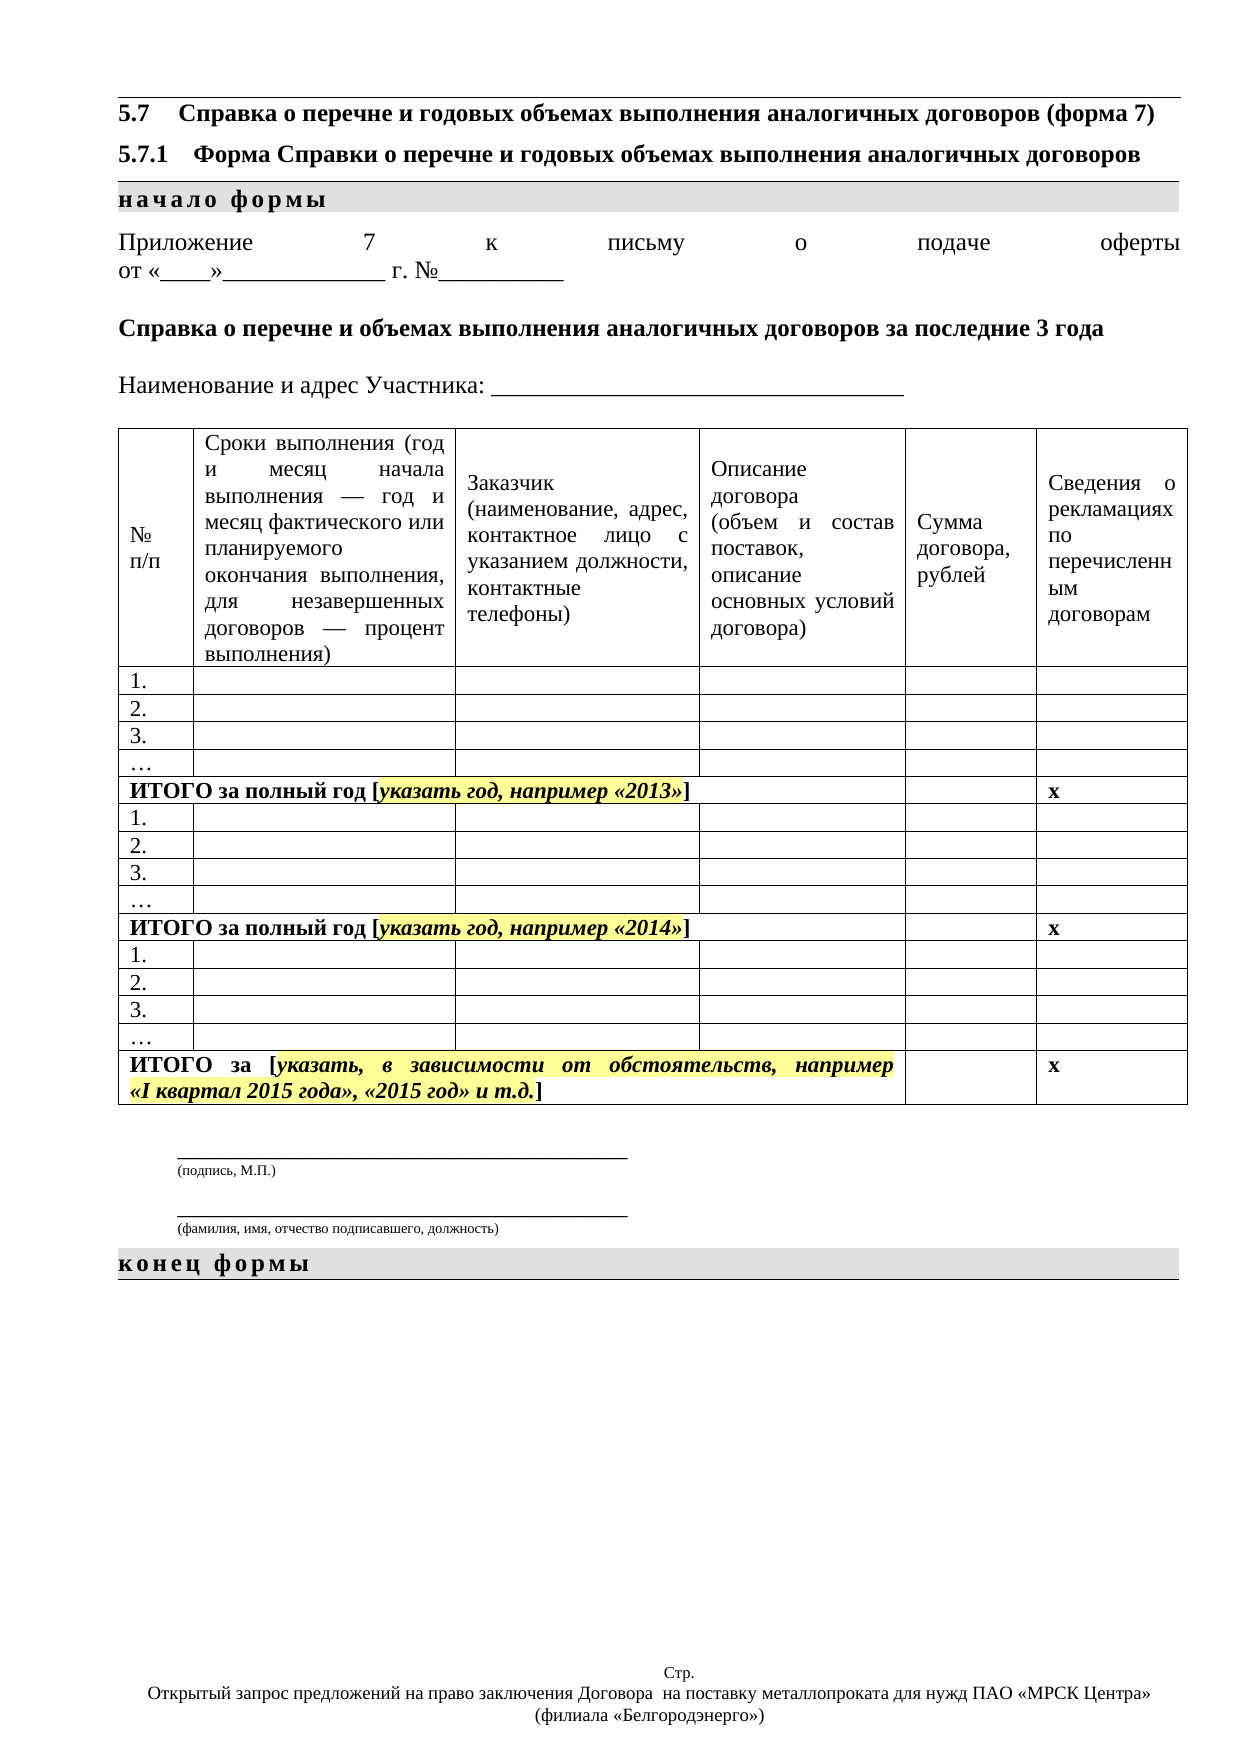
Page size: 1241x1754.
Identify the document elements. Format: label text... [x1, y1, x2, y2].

table_cell [119, 996, 193, 1022]
text конец формы [118, 1248, 1179, 1279]
table_header Сроки выполнения (год и месяц начала выполнения — год и месяц фактического или планируемого окончания выполнения, для незавершенных договоров — процент выполнения) [194, 429, 455, 666]
table_cell [1037, 750, 1187, 776]
table_cell [194, 886, 455, 913]
table_header Сведения о рекламациях по перечисленным договорам [1037, 429, 1187, 666]
table_cell [119, 969, 193, 995]
table_cell [119, 695, 193, 721]
table_cell [119, 667, 193, 694]
table_cell [194, 667, 455, 694]
text Приложение 7 к письму о подаче оферты от «____»_____________ г. №__________ [118, 227, 1181, 284]
table_cell … [119, 886, 193, 913]
subtitle Форма Справки о перечне и годовых объемах выполнения аналогичных договоров [118, 139, 1181, 168]
table_cell [906, 1051, 1036, 1103]
text ____________________________________ [118, 1133, 1181, 1162]
table_cell [119, 832, 193, 858]
table_cell [700, 886, 905, 913]
table_cell [456, 996, 699, 1022]
table_cell ИТОГО за [указать, в зависимости от обстоятельств, например «I квартал 2015 года», «2015 год» и т.д.] [535, 1051, 905, 1103]
table_cell [194, 1024, 455, 1050]
table_cell [1037, 667, 1187, 694]
table_header Заказчик (наименование, адрес, контактное лицо с указанием должности, контактные телефоны) [456, 429, 699, 666]
table_cell [700, 695, 905, 721]
subtitle Справка о перечне и годовых объемах выполнения аналогичных договоров (форма 7) [118, 98, 1181, 127]
table_cell [1037, 969, 1187, 995]
table_header Сумма договора, рублей [906, 429, 1036, 666]
table_cell [456, 722, 699, 748]
table_cell х [1037, 914, 1187, 940]
text Справка о перечне и объемах выполнения аналогичных договоров за последние 3 года [118, 313, 1181, 342]
table_cell [906, 941, 1036, 968]
table_cell [700, 941, 905, 968]
table_cell [194, 750, 455, 776]
table_cell [194, 722, 455, 748]
table_cell ИТОГО за [указать, в зависимости от обстоятельств, например «I квартал 2015 года», «2015 год» и т.д.] [119, 1051, 277, 1103]
table_cell [194, 859, 455, 885]
table_cell [456, 941, 699, 968]
table_cell ИТОГО за полный год [указать год, например «2013»] [119, 777, 379, 803]
table_cell [906, 914, 1036, 940]
table_cell [119, 722, 193, 748]
table_cell [456, 886, 699, 913]
table_cell [700, 969, 905, 995]
table_cell [1037, 804, 1187, 831]
table_cell [700, 859, 905, 885]
table_cell [906, 969, 1036, 995]
text (фамилия, имя, отчество подписавшего, должность) [118, 1219, 797, 1248]
table_cell … [119, 750, 193, 776]
table_cell [906, 1024, 1036, 1050]
table_cell [1037, 886, 1187, 913]
table_cell х [1037, 777, 1187, 803]
table_cell [1037, 1024, 1187, 1050]
text ____________________________________ [118, 1191, 1181, 1219]
table_cell [1037, 722, 1187, 748]
table_cell [194, 996, 455, 1022]
table_cell [906, 886, 1036, 913]
table_cell [456, 1024, 699, 1050]
table_cell [456, 750, 699, 776]
table_cell [194, 969, 455, 995]
table_cell [194, 832, 455, 858]
table_cell [119, 859, 193, 885]
table_cell [1037, 941, 1187, 968]
table_cell [906, 695, 1036, 721]
table_cell [700, 722, 905, 748]
table_cell [456, 695, 699, 721]
table_cell [1037, 996, 1187, 1022]
table_cell [906, 777, 1036, 803]
table_cell [700, 996, 905, 1022]
table_cell [700, 1024, 905, 1050]
table_cell … [119, 1024, 193, 1050]
text начало формы [118, 182, 1179, 212]
table_cell [906, 996, 1036, 1022]
table_cell [700, 804, 905, 831]
table_cell [1037, 832, 1187, 858]
table_cell х [1037, 1051, 1187, 1103]
table_cell [1037, 859, 1187, 885]
table_cell ИТОГО за полный год [указать год, например «2014»] [683, 914, 905, 940]
table_cell [119, 941, 193, 968]
table_cell [194, 941, 455, 968]
table_cell [456, 804, 699, 831]
text Наименование и адрес Участника: _________________________________ [118, 371, 1181, 399]
table_cell ИТОГО за полный год [указать год, например «2013»] [683, 777, 905, 803]
text (подпись, М.П.) [118, 1162, 797, 1191]
table_header № п/п [119, 429, 193, 666]
table_cell [906, 667, 1036, 694]
table_cell [906, 804, 1036, 831]
table_cell [194, 695, 455, 721]
table_cell [194, 804, 455, 831]
table_cell [456, 667, 699, 694]
table_cell [1037, 695, 1187, 721]
table_cell [700, 832, 905, 858]
table_cell [456, 969, 699, 995]
table_cell [700, 750, 905, 776]
table_cell ИТОГО за полный год [указать год, например «2014»] [119, 914, 379, 940]
table_cell [906, 722, 1036, 748]
table_header Описание договора (объем и состав поставок, описание основных условий договора) [700, 429, 905, 666]
table_cell [700, 667, 905, 694]
table_cell [456, 832, 699, 858]
table_cell [906, 859, 1036, 885]
table_cell [906, 750, 1036, 776]
table_cell [456, 859, 699, 885]
table_cell [906, 832, 1036, 858]
table_cell [119, 804, 193, 831]
